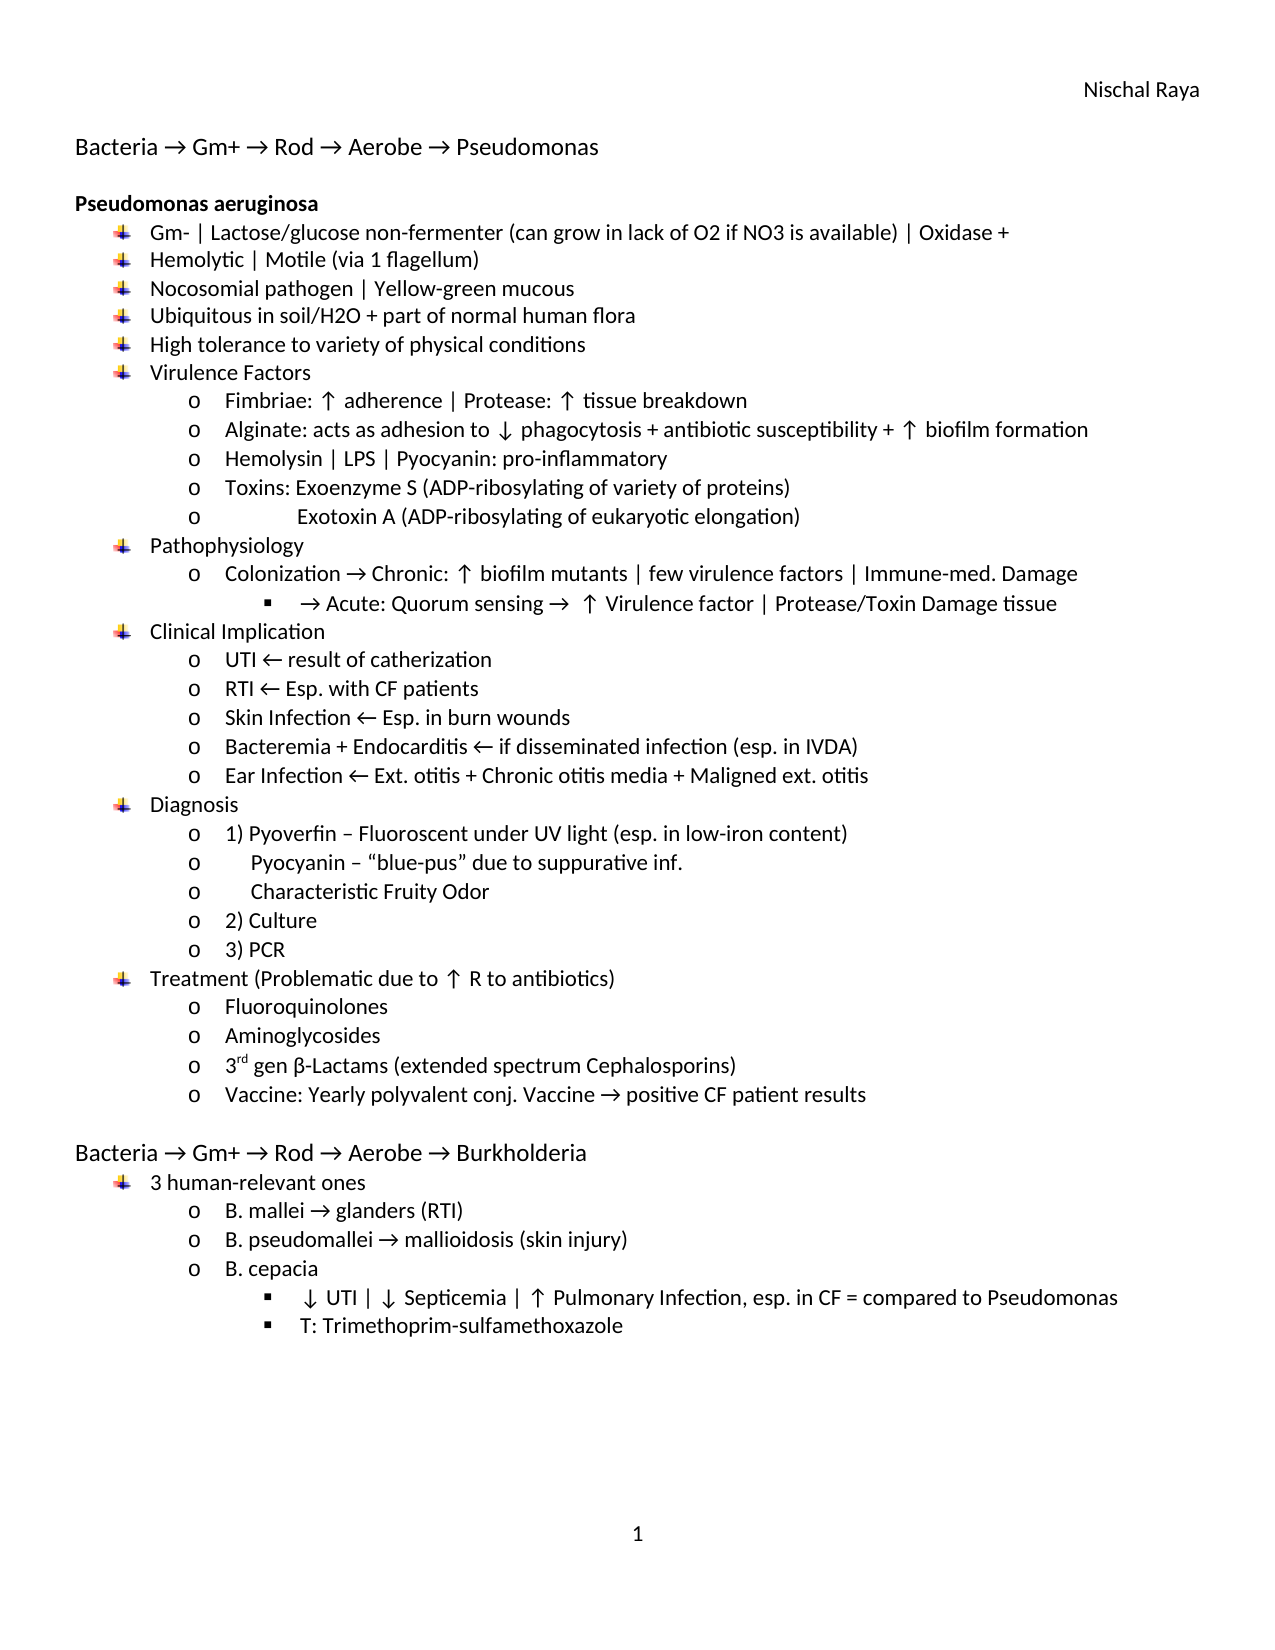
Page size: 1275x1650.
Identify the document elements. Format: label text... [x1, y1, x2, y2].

list Exotoxin A (ADP-ribosylating of eukaryotic elongation) [187, 502, 1200, 532]
picture [113, 622, 131, 640]
picture [113, 1173, 131, 1190]
list Characteristic Fruity Odor [187, 877, 1200, 906]
list Ubiquitous in soil/H2O + part of normal human flora [112, 302, 1200, 330]
list Fimbriae: ↑ adherence | Protease: ↑ tissue breakdown [187, 386, 1200, 415]
list Fluoroquinolones [187, 992, 1200, 1022]
text Bacteria → Gm+ → Rod → Aerobe → Pseudomonas [75, 131, 1200, 162]
list Alginate: acts as adhesion to ↓ phagocytosis + antibiotic susceptibility + ↑ biofilm formation [187, 415, 1200, 444]
list 3rd gen β-Lactams (extended spectrum Cephalosporins) [187, 1051, 1200, 1080]
list B. cepacia [187, 1254, 1200, 1283]
list 1) Pyoverfin – Fluoroscent under UV light (esp. in low-iron content) [187, 819, 1200, 848]
list Gm- | Lactose/glucose non-fermenter (can grow in lack of O2 if NO3 is available) | Oxidase + [112, 218, 1200, 246]
list Diagnosis [112, 791, 1200, 819]
list UTI ← result of catherization [187, 645, 1200, 674]
list Virulence Factors [112, 358, 1200, 386]
list 3) PCR [187, 935, 1200, 964]
list Colonization → Chronic: ↑ biofilm mutants | few virulence factors | Immune-med. Damage [187, 559, 1200, 589]
list Nocosomial pathogen | Yellow-green mucous [112, 274, 1200, 302]
picture [113, 537, 131, 554]
list Skin Infection ← Esp. in burn wounds [187, 703, 1200, 732]
picture [113, 796, 131, 813]
list Pathophysiology [112, 532, 1200, 559]
picture [113, 970, 131, 987]
list B. mallei → glanders (RTI) [187, 1196, 1200, 1225]
list B. pseudomallei → mallioidosis (skin injury) [187, 1225, 1200, 1254]
text Bacteria → Gm+ → Rod → Aerobe → Burkholderia [75, 1137, 1200, 1168]
list High tolerance to variety of physical conditions [112, 330, 1200, 358]
list Clinical Implication [112, 617, 1200, 645]
list Toxins: Exoenzyme S (ADP-ribosylating of variety of proteins) [187, 473, 1200, 502]
list T: Trimethoprim-sulfamethoxazole [262, 1311, 1200, 1339]
picture [113, 335, 131, 352]
list RTI ← Esp. with CF patients [187, 674, 1200, 703]
picture [113, 307, 131, 324]
list ↓ UTI | ↓ Septicemia | ↑ Pulmonary Infection, esp. in CF = compared to Pseudomonas [262, 1283, 1200, 1311]
picture [113, 279, 131, 296]
list 3 human-relevant ones [112, 1168, 1200, 1196]
list Ear Infection ← Ext. otitis + Chronic otitis media + Maligned ext. otitis [187, 761, 1200, 791]
list 2) Culture [187, 906, 1200, 935]
text Pseudomonas aeruginosa [75, 189, 1200, 218]
picture [113, 363, 131, 380]
list Hemolysin | LPS | Pyocyanin: pro-inflammatory [187, 444, 1200, 473]
picture [113, 223, 131, 240]
picture [113, 251, 131, 268]
list → Acute: Quorum sensing → ↑ Virulence factor | Protease/Toxin Damage tissue [262, 589, 1200, 617]
list Treatment (Problematic due to ↑ R to antibiotics) [112, 964, 1200, 992]
list Aminoglycosides [187, 1022, 1200, 1051]
list Pyocyanin – “blue-pus” due to suppurative inf. [187, 848, 1200, 877]
list Bacteremia + Endocarditis ← if disseminated infection (esp. in IVDA) [187, 732, 1200, 761]
list Vaccine: Yearly polyvalent conj. Vaccine → positive CF patient results [187, 1080, 1200, 1109]
list Hemolytic | Motile (via 1 flagellum) [112, 246, 1200, 274]
